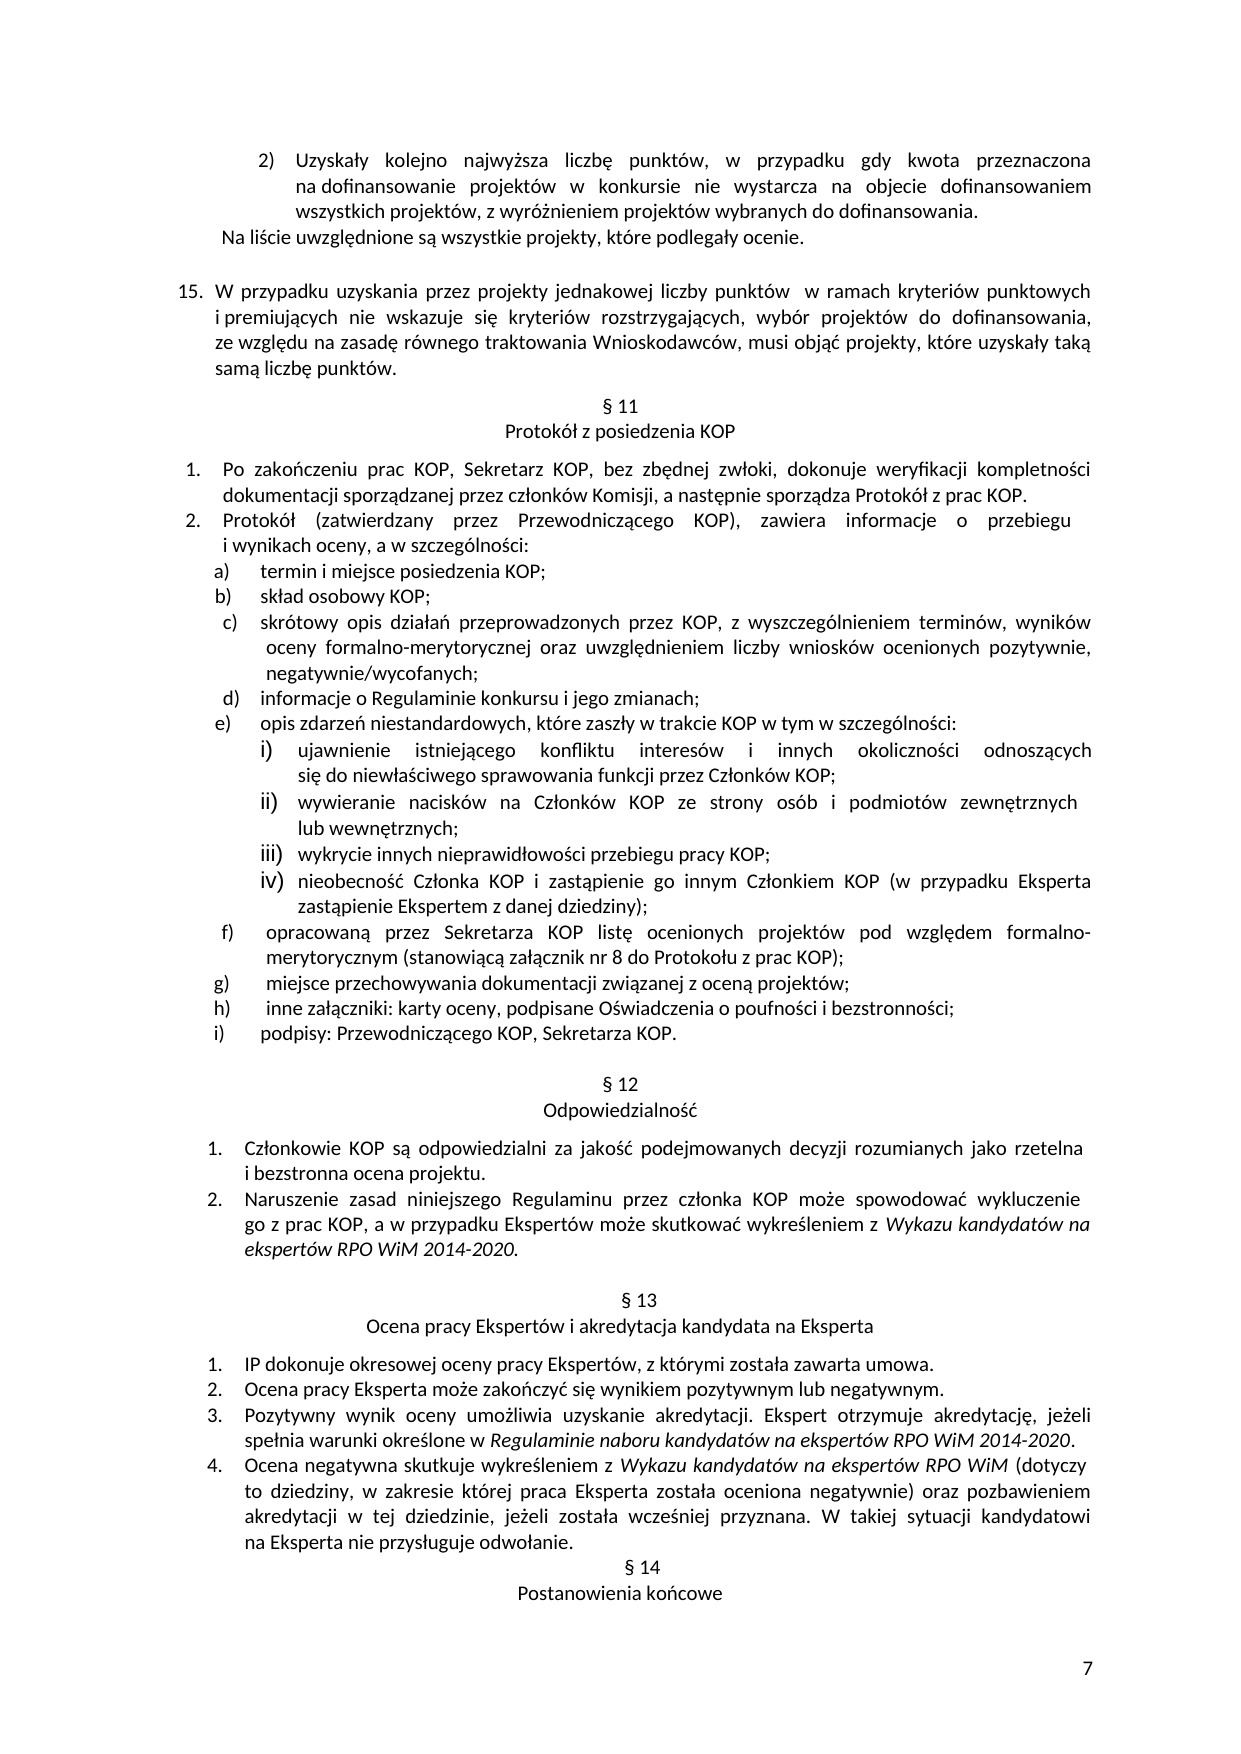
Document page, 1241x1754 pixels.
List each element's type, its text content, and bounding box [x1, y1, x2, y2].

text § 14 [192, 1554, 1093, 1580]
text § 11 [148, 393, 1093, 418]
list Ocena negatywna skutkuje wykreśleniem z Wykazu kandydatów na ekspertów RPO WiM (dotyczy to dziedziny, w zakresie której praca Eksperta została oceniona negatywnie) oraz pozbawieniem akredytacji w tej dziedzinie, jeżeli została wcześniej przyznana. W takiej sytuacji kandydatowi na Eksperta nie przysługuje odwołanie. [207, 1453, 1093, 1554]
list Członkowie KOP są odpowiedzialni za jakość podejmowanych decyzji rozumianych jako rzetelna i bezstronna ocena projektu. [207, 1135, 1093, 1186]
text Protokół z posiedzenia KOP [148, 418, 1093, 444]
list miejsce przechowywania dokumentacji związanej z oceną projektów; [177, 970, 1093, 995]
list termin i miejsce posiedzenia KOP; [177, 558, 1093, 583]
list nieobecność Członka KOP i zastąpienie go innym Członkiem KOP (w przypadku Eksperta zastąpienie Ekspertem z danej dziedziny); [260, 867, 1093, 919]
list Ocena pracy Eksperta może zakończyć się wynikiem pozytywnym lub negatywnym. [207, 1376, 1093, 1402]
text § 12 [148, 1071, 1093, 1097]
list podpisy: Przewodniczącego KOP, Sekretarza KOP. [177, 1021, 1093, 1046]
list Pozytywny wynik oceny umożliwia uzyskanie akredytacji. Ekspert otrzymuje akredytację, jeżeli spełnia warunki określone w Regulaminie naboru kandydatów na ekspertów RPO WiM 2014-2020. [207, 1402, 1093, 1453]
list IP dokonuje okresowej oceny pracy Ekspertów, z którymi została zawarta umowa. [207, 1351, 1093, 1376]
text Odpowiedzialność [148, 1097, 1093, 1122]
text § 13 [185, 1287, 1093, 1313]
list Uzyskały kolejno najwyższa liczbę punktów, w przypadku gdy kwota przeznaczona na dofinansowanie projektów w konkursie nie wystarcza na objecie dofinansowaniem wszystkich projektów, z wyróżnieniem projektów wybranych do dofinansowania. [258, 148, 1093, 224]
list informacje o Regulaminie konkursu i jego zmianach; [223, 685, 1093, 711]
list skład osobowy KOP; [177, 583, 1093, 609]
list ujawnienie istniejącego konfliktu interesów i innych okoliczności odnoszących się do niewłaściwego sprawowania funkcji przez Członków KOP; [260, 736, 1093, 788]
list wywieranie nacisków na Członków KOP ze strony osób i podmiotów zewnętrznych lub wewnętrznych; [260, 788, 1093, 840]
text Ocena pracy Ekspertów i akredytacja kandydata na Eksperta [148, 1313, 1093, 1338]
list skrótowy opis działań przeprowadzonych przez KOP, z wyszczególnieniem terminów, wyników oceny formalno-merytorycznej oraz uwzględnieniem liczby wniosków ocenionych pozytywnie, negatywnie/wycofanych; [223, 609, 1093, 685]
text Postanowienia końcowe [148, 1580, 1093, 1605]
list wykrycie innych nieprawidłowości przebiegu pracy KOP; [260, 840, 1093, 867]
list Protokół (zatwierdzany przez Przewodniczącego KOP), zawiera informacje o przebiegu i wynikach oceny, a w szczególności: [185, 507, 1093, 558]
text Na liście uwzględnione są wszystkie projekty, które podlegały ocenie. [221, 224, 1093, 249]
list opracowaną przez Sekretarza KOP listę ocenionych projektów pod względem formalno-merytorycznym (stanowiącą załącznik nr 8 do Protokołu z prac KOP); [221, 919, 1093, 970]
list opis zdarzeń niestandardowych, które zaszły w trakcie KOP w tym w szczególności: [177, 711, 1093, 736]
list Naruszenie zasad niniejszego Regulaminu przez członka KOP może spowodować wykluczenie go z prac KOP, a w przypadku Ekspertów może skutkować wykreśleniem z Wykazu kandydatów na ekspertów RPO WiM 2014-2020. [207, 1186, 1093, 1262]
list inne załączniki: karty oceny, podpisane Oświadczenia o poufności i bezstronności; [177, 995, 1093, 1021]
list W przypadku uzyskania przez projekty jednakowej liczby punktów w ramach kryteriów punktowych i premiujących nie wskazuje się kryteriów rozstrzygających, wybór projektów do dofinansowania, ze względu na zasadę równego traktowania Wnioskodawców, musi objąć projekty, które uzyskały taką samą liczbę punktów. [177, 278, 1093, 380]
list Po zakończeniu prac KOP, Sekretarz KOP, bez zbędnej zwłoki, dokonuje weryfikacji kompletności dokumentacji sporządzanej przez członków Komisji, a następnie sporządza Protokół z prac KOP. [185, 456, 1093, 507]
